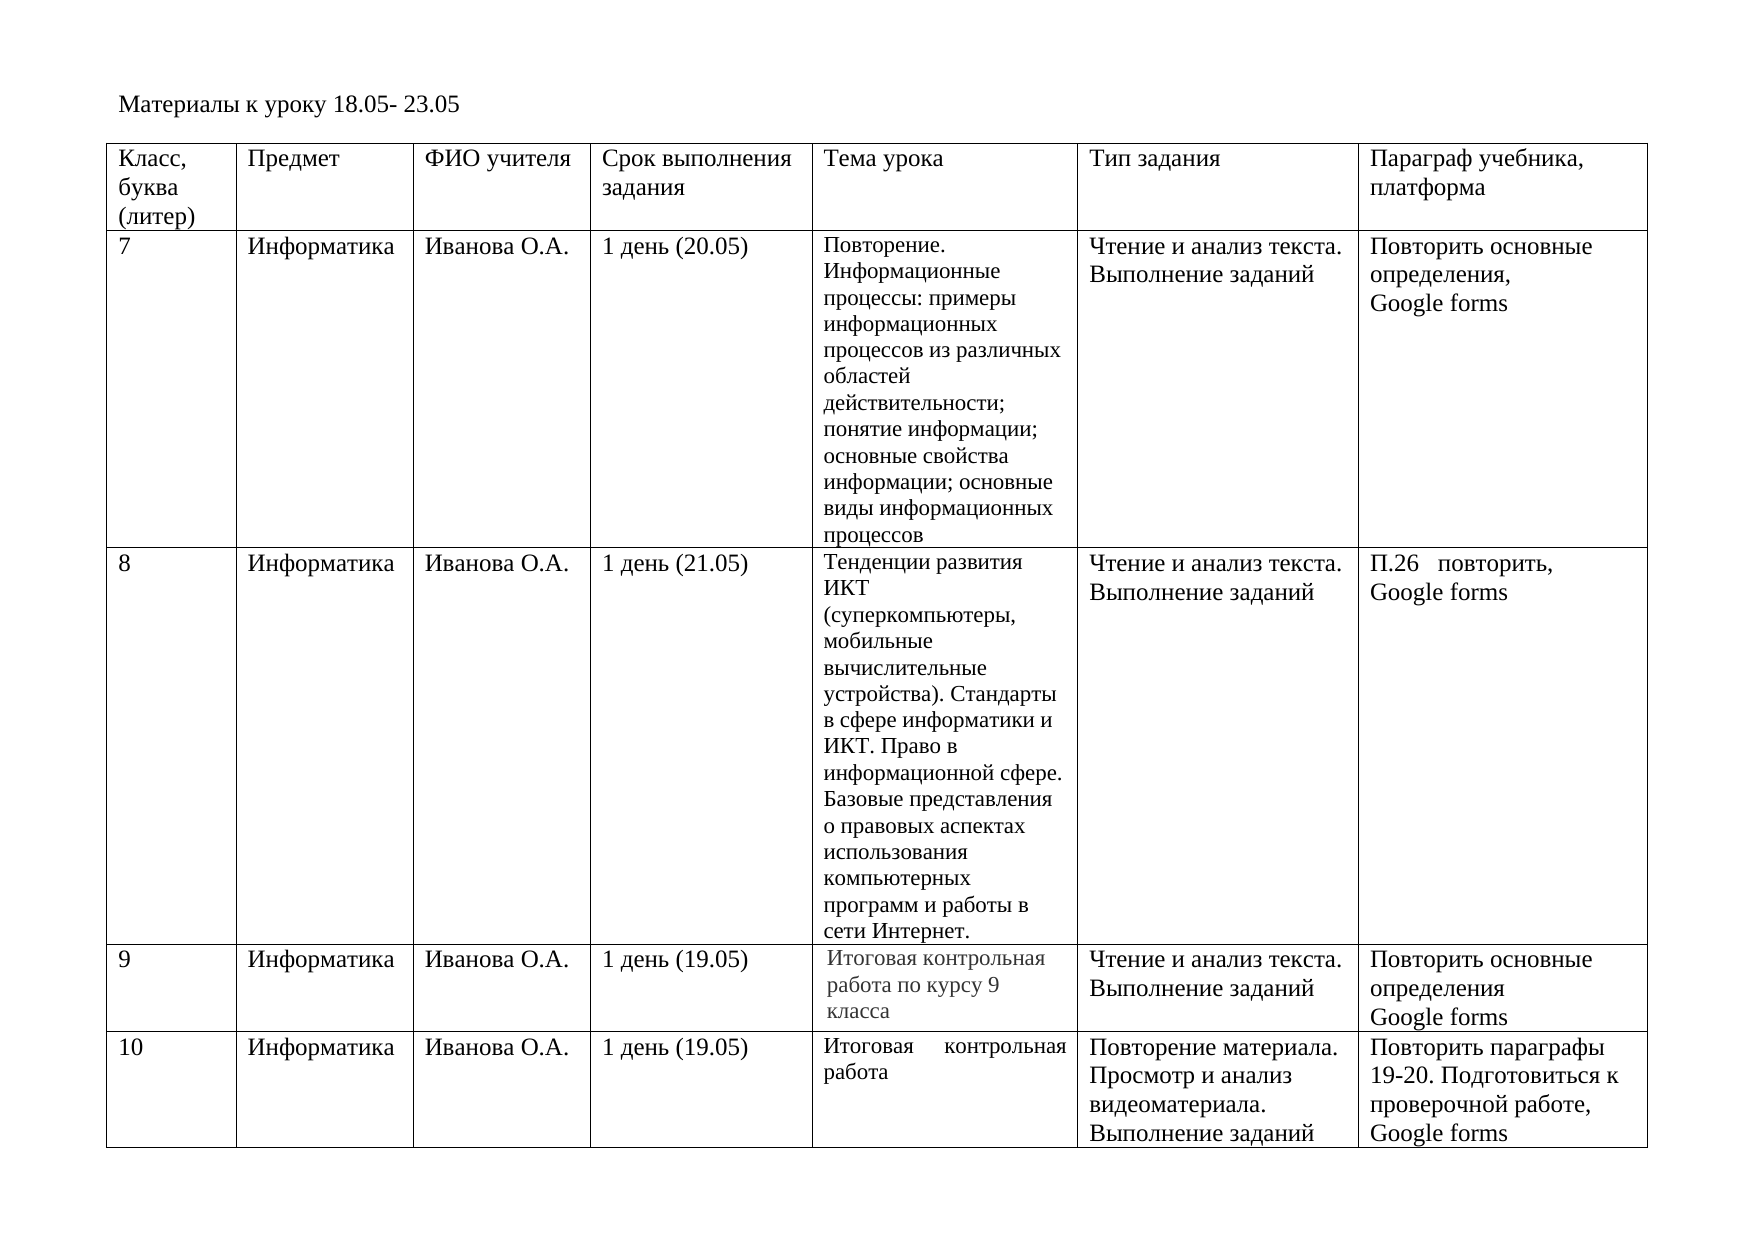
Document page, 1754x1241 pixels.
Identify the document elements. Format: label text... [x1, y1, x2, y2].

table_cell 7 [107, 231, 236, 547]
table_cell Чтение и анализ текста. Выполнение заданий [1078, 945, 1358, 1031]
table_cell Информатика [237, 1032, 413, 1147]
table_cell 1 день (19.05) [591, 1032, 812, 1147]
table_cell Итоговая контрольная работа [813, 1032, 1077, 1147]
table_cell П.26 повторить, Google forms [1359, 548, 1647, 943]
table_cell 1 день (19.05) [591, 945, 812, 1031]
table_cell Иванова О.А. [414, 945, 590, 1031]
table_cell Тенденции развития ИКТ (суперкомпьютеры, мобильные вычислительные устройства). Стандарты в сфере информатики и ИКТ. Право в информационной сфере. Базовые представления о правовых аспектах использования компьютерных программ и работы в сети Интернет. [813, 548, 1077, 943]
table_cell Повторение материала. Просмотр и анализ видеоматериала. Выполнение заданий [1078, 1032, 1358, 1147]
table_header Параграф учебника, платформа [1359, 144, 1647, 230]
table_cell Повторить параграфы 19-20. Подготовиться к проверочной работе, Google forms [1359, 1032, 1647, 1147]
table_cell 1 день (20.05) [591, 231, 812, 547]
table_cell Чтение и анализ текста. Выполнение заданий [1078, 231, 1358, 547]
table_cell Итоговая контрольная работа по курсу 9 класса [813, 945, 1077, 1031]
table_header ФИО учителя [414, 144, 590, 230]
table_cell 10 [107, 1032, 236, 1147]
table_header Предмет [237, 144, 413, 230]
table_header Класс, буква (литер) [107, 144, 236, 230]
table_cell Иванова О.А. [414, 548, 590, 943]
table_cell 9 [107, 945, 236, 1031]
table_cell 1 день (21.05) [591, 548, 812, 943]
table_header Тема урока [813, 144, 1077, 230]
table_cell Повторение. Информационные процессы: примеры информационных процессов из различных областей действительности; понятие информации; основные свойства информации; основные виды информационных процессов [813, 231, 1077, 547]
table_cell Повторить основные определения Google forms [1359, 945, 1647, 1031]
table_cell Иванова О.А. [414, 1032, 590, 1147]
table_cell Чтение и анализ текста. Выполнение заданий [1078, 548, 1358, 943]
table_cell Иванова О.А. [414, 231, 590, 547]
text Материалы к уроку 18.05- 23.05 [118, 89, 1636, 117]
table_cell Информатика [237, 548, 413, 943]
table_cell 8 [107, 548, 236, 943]
table_header Срок выполнения задания [591, 144, 812, 230]
table_cell Информатика [237, 945, 413, 1031]
table_header Тип задания [1078, 144, 1358, 230]
table_cell Информатика [237, 231, 413, 547]
table_cell Повторить основные определения, Google forms [1359, 231, 1647, 547]
